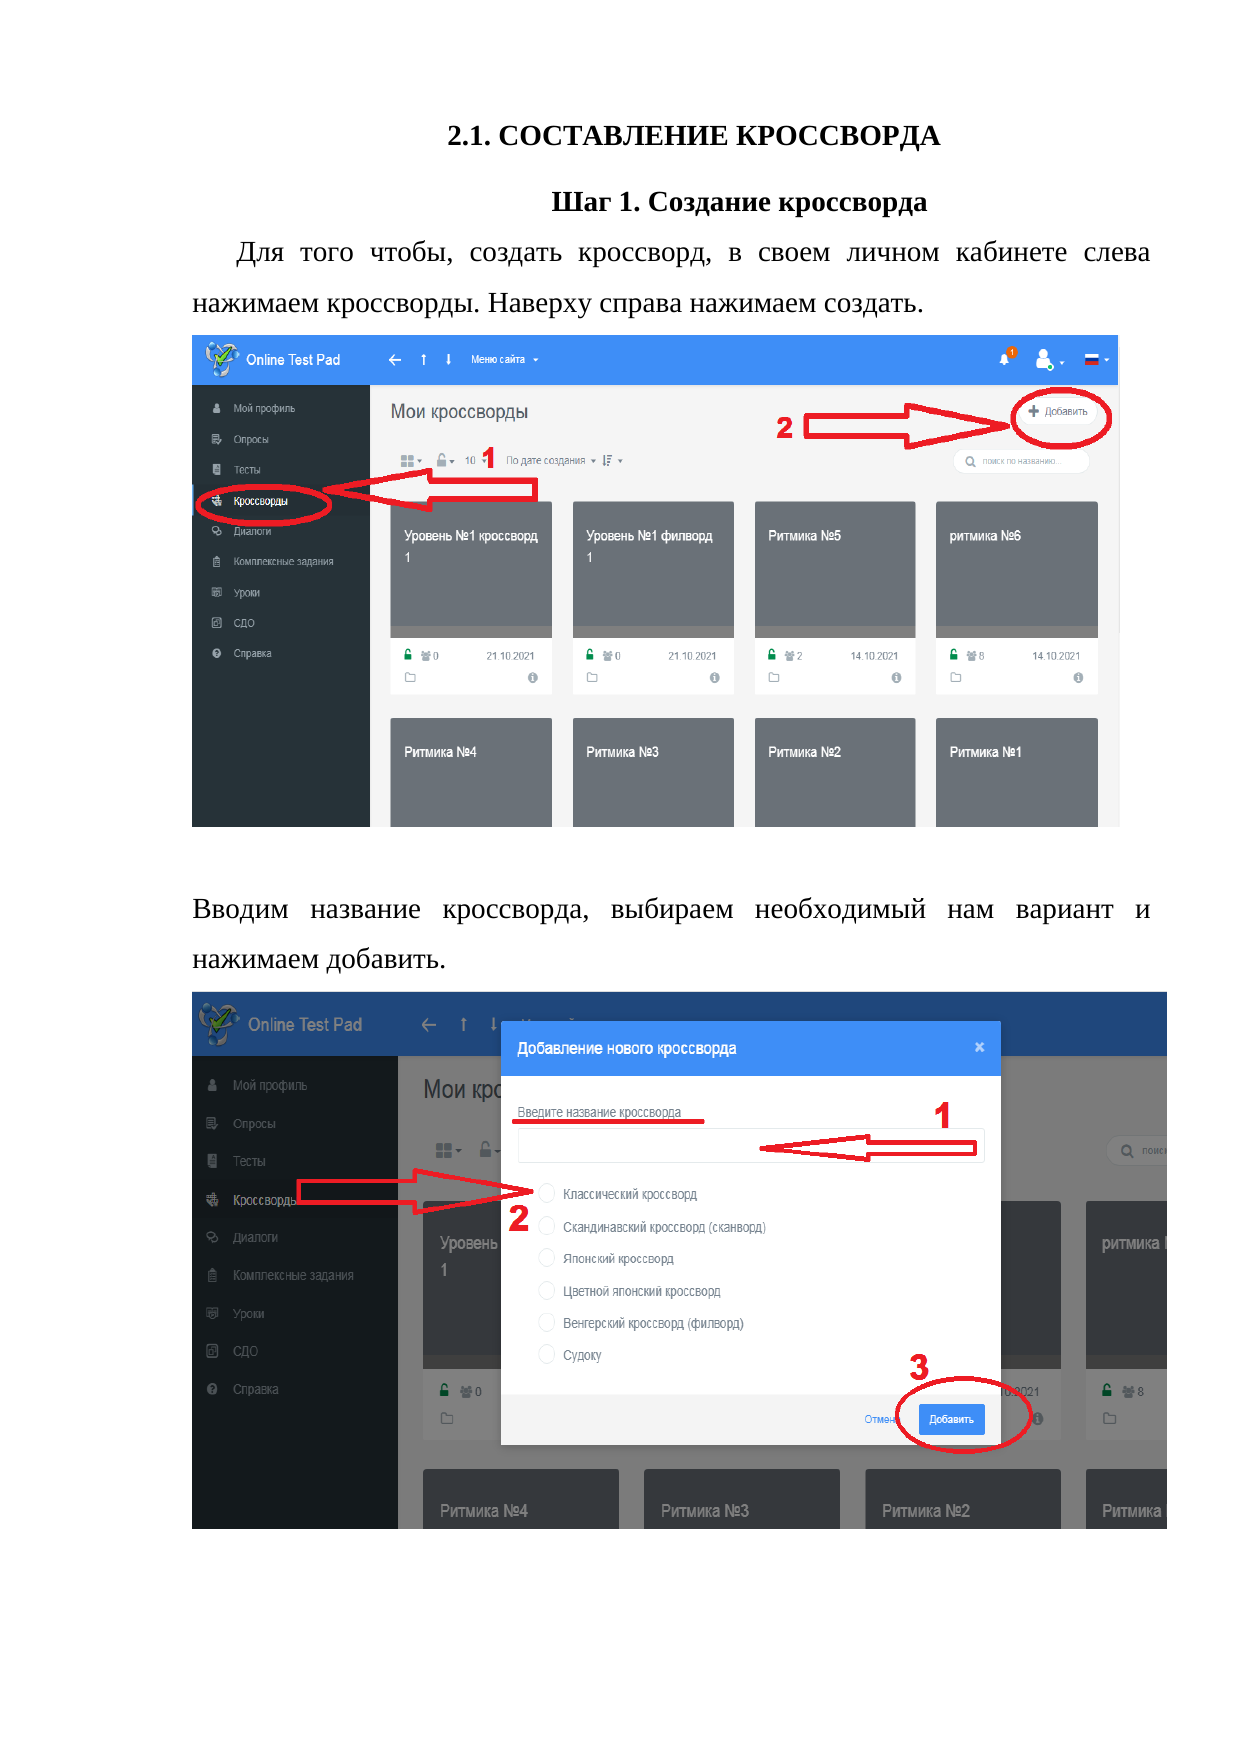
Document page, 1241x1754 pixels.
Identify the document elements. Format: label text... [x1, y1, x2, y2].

list Для того чтобы, создать кроссворд, в своем личном кабинете слева нажимаем кроссворды. Наверху справа нажимаем создать. [192, 234, 1152, 318]
picture [192, 335, 1120, 827]
picture [192, 991, 1167, 1529]
list Шаг 1. Создание кроссворда [327, 184, 1152, 218]
list Вводим название кроссворда, выбираем необходимый нам вариант и нажимаем добавить. [192, 891, 1152, 975]
text 2.1. СОСТАВЛЕНИЕ КРОССВОРДА [236, 118, 1152, 152]
